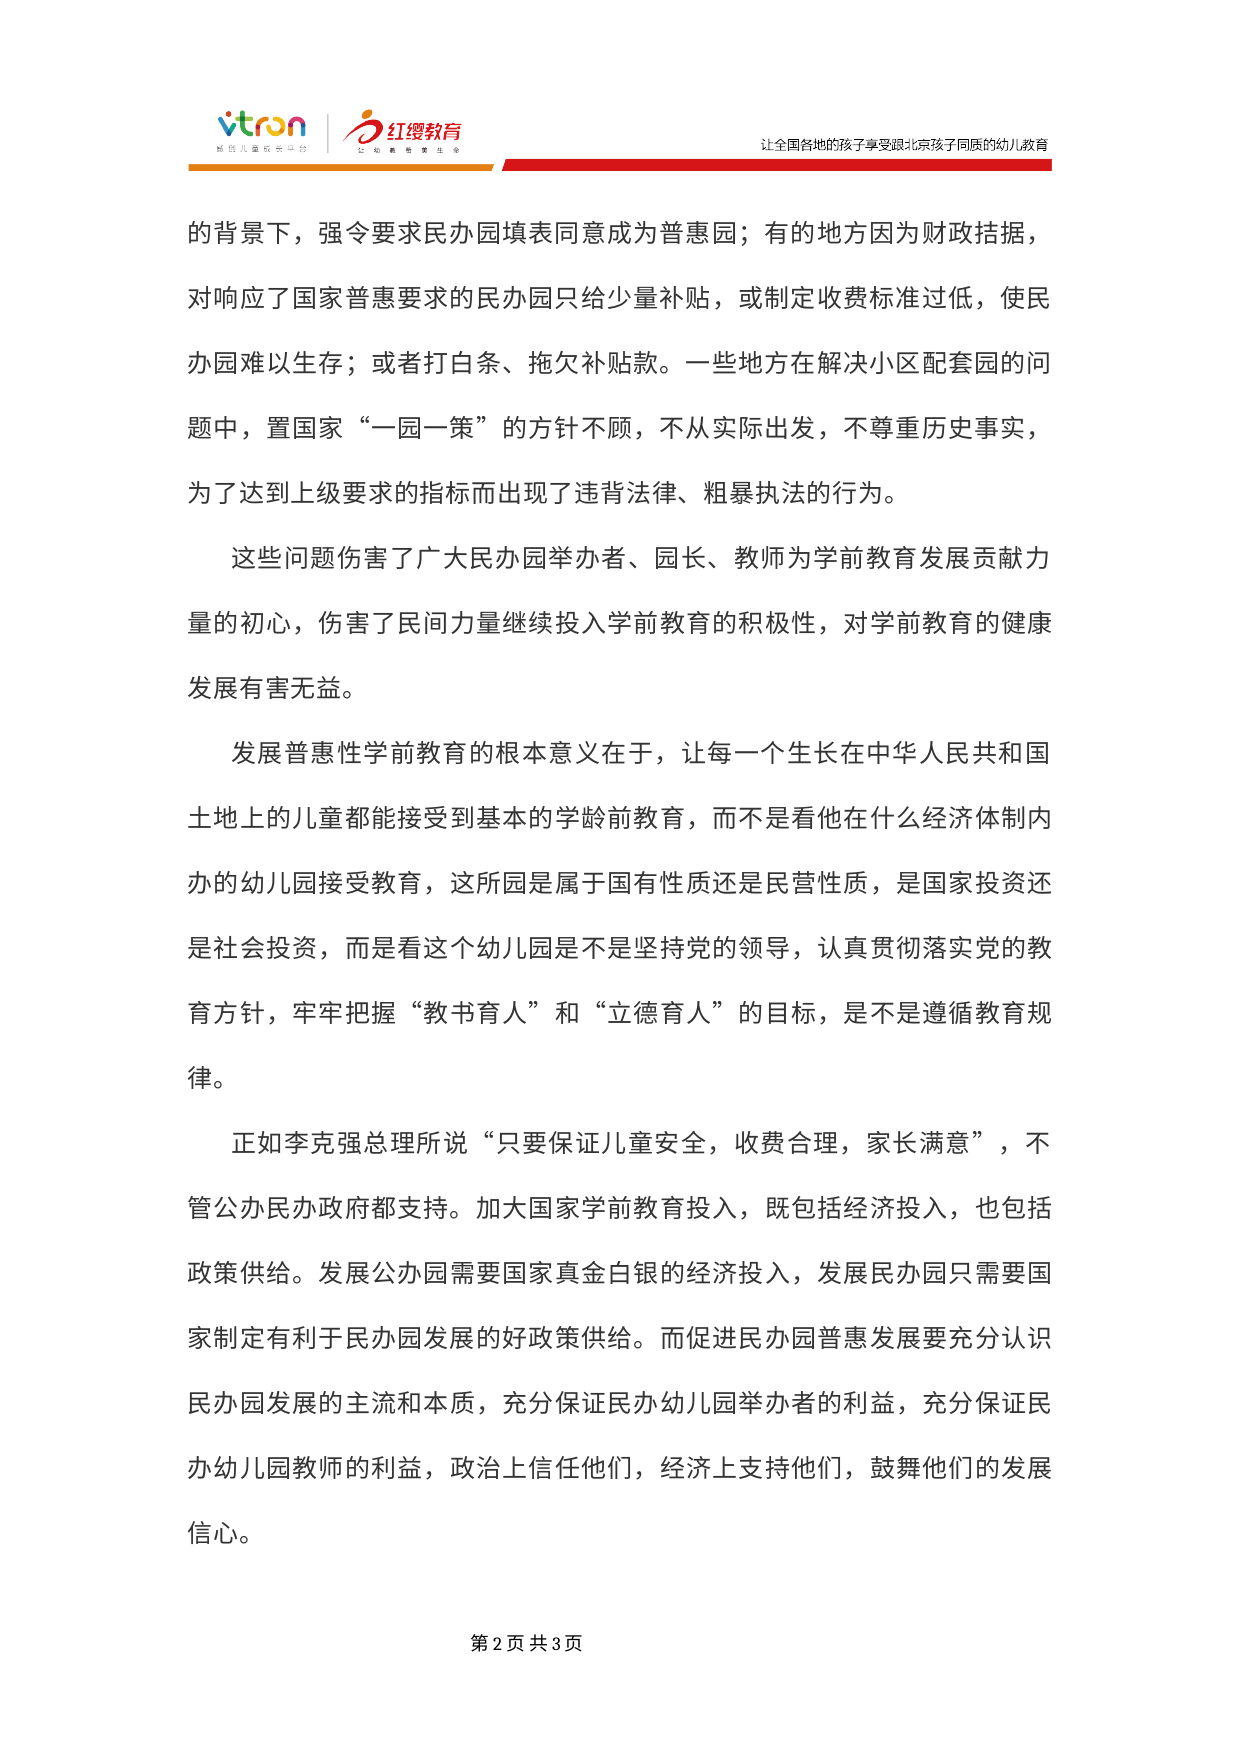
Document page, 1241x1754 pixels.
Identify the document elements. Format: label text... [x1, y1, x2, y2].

text 这些问题伤害了广大民办园举办者、园长、教师为学前教育发展贡献力量的初心，伤害了民间力量继续投入学前教育的积极性，对学前教育的健康发展有害无益。 [187, 524, 1053, 719]
text 发展普惠性学前教育的根本意义在于，让每一个生长在中华人民共和国土地上的儿童都能接受到基本的学龄前教育，而不是看他在什么经济体制内办的幼儿园接受教育，这所园是属于国有性质还是民营性质，是国家投资还是社会投资，而是看这个幼儿园是不是坚持党的领导，认真贯彻落实党的教育方针，牢牢把握“教书育人”和“立德育人”的目标，是不是遵循教育规律。 [187, 719, 1053, 1109]
text 正如李克强总理所说“只要保证儿童安全，收费合理，家长满意”，不管公办民办政府都支持。加大国家学前教育投入，既包括经济投入，也包括政策供给。发展公办园需要国家真金白银的经济投入，发展民办园只需要国家制定有利于民办园发展的好政策供给。而促进民办园普惠发展要充分认识民办园发展的主流和本质，充分保证民办幼儿园举办者的利益，充分保证民办幼儿园教师的利益，政治上信任他们，经济上支持他们，鼓舞他们的发展信心。 [187, 1109, 1053, 1564]
picture [188, 88, 1052, 189]
